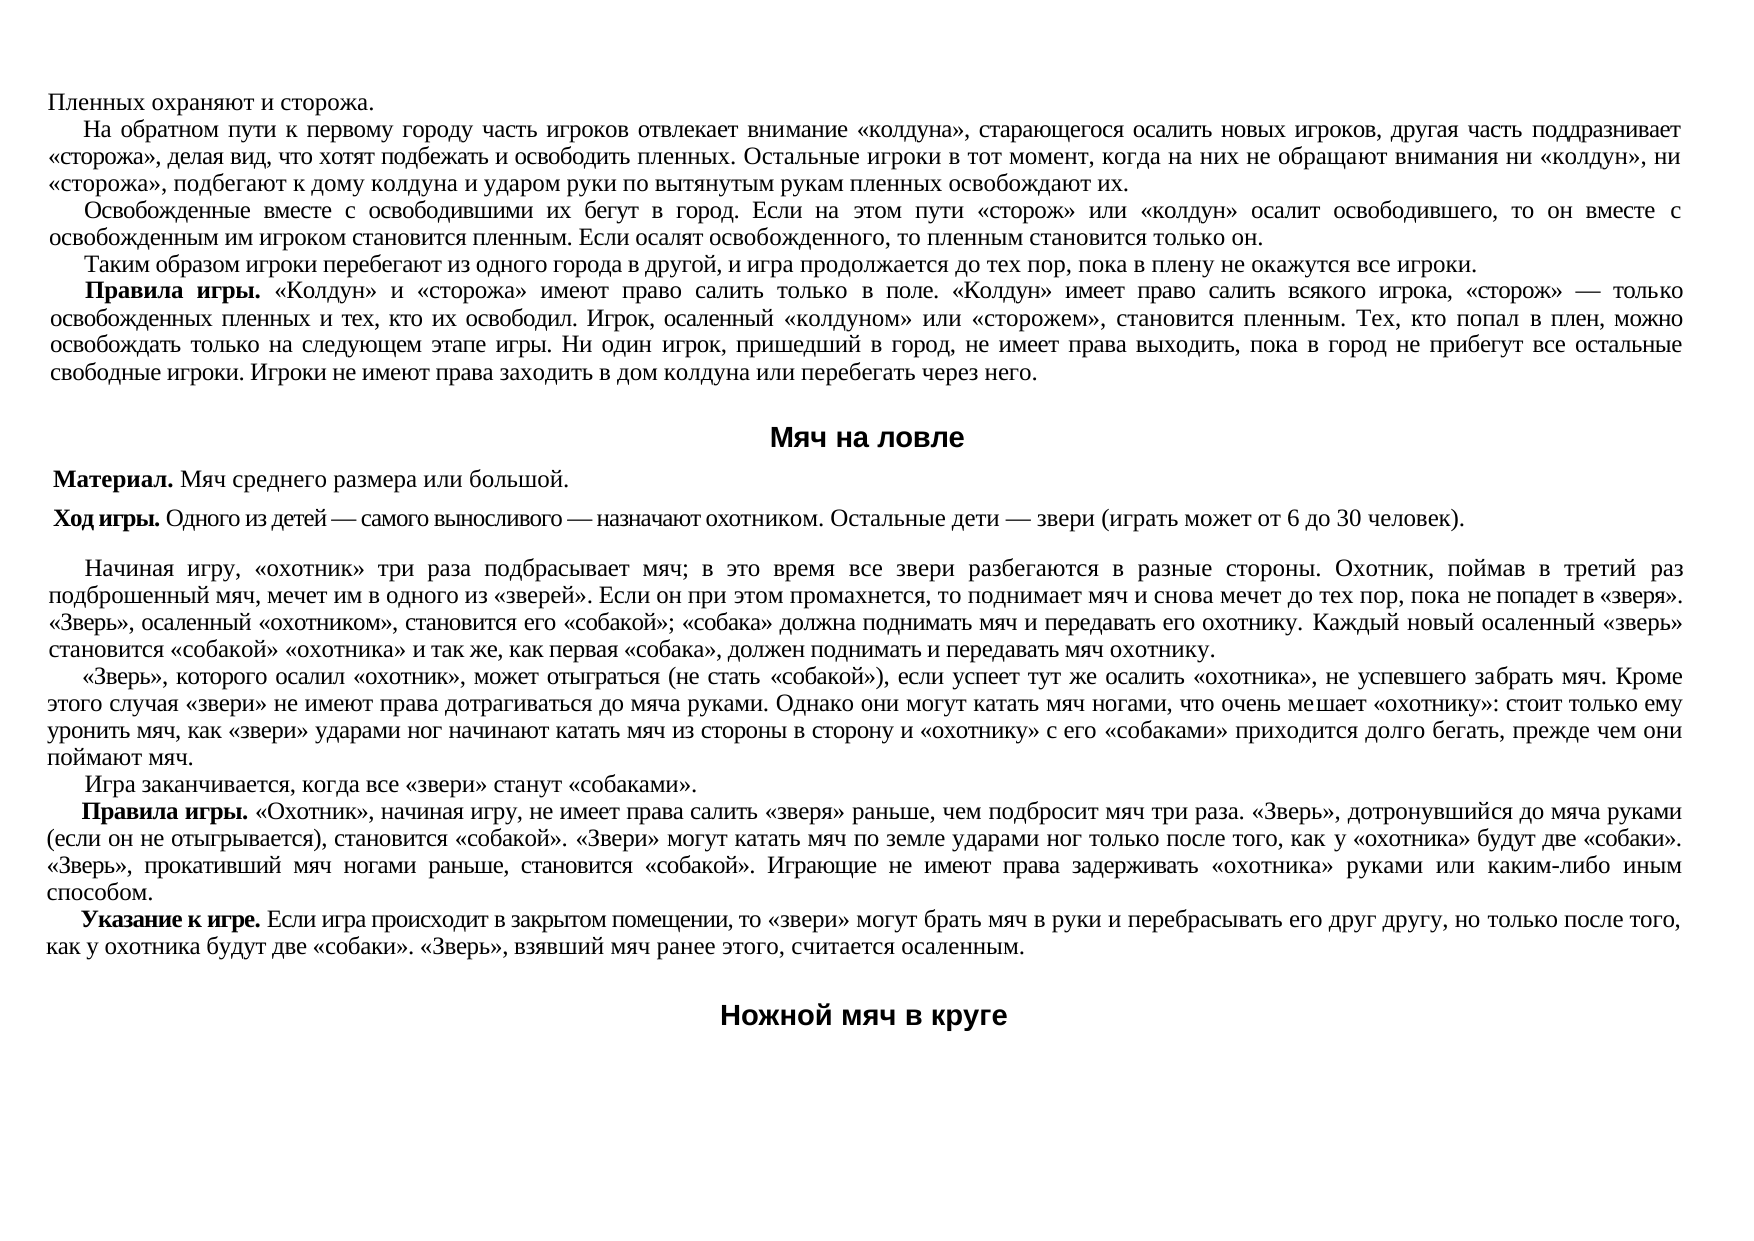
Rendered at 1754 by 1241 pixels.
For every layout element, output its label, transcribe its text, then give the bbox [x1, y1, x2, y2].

text Правила игры. «Охотник», начиная игру, не имеет права салить «зверя» раньше, чем подбросит мяч три раза. «Зверь», дотронувшийся до мяча руками (если он не отыгрывается), становится «собакой». «Звери» могут катать мяч по земле ударами ног только после того, как у «охотника» будут две «собаки». «Зверь», прокативший мяч ногами раньше, становится «собакой». Играющие не имеют права задерживать «охотника» руками или каким-либо иным способом. [46, 798, 1682, 906]
text Правила игры. «Колдун» и «сторожа» имеют право салить только в поле. «Колдун» имеет право салить всякого игрока, «сторож» — только освобожденных пленных и тех, кто их освободил. Игрок, осаленный «колдуном» или «сторожем», становится пленным. Тех, кто попал в плен, можно освобождать только на следующем этапе игры. Ни один игрок, пришедший в город, не имеет права выходить, пока в город не прибегут все остальные свободные игроки. Игроки не имеют права заходить в дом колдуна или перебегать через него. [50, 277, 1683, 385]
text Ножной мяч в круге [44, 998, 1683, 1031]
text «Зверь», которого осалил «охотник», может отыграться (не стать «собакой»), если успеет тут же осалить «охотника», не успевшего забрать мяч. Кроме этого случая «звери» не имеют права дотрагиваться до мяча руками. Однако они могут катать мяч ногами, что очень мешает «охотнику»: стоит только ему уронить мяч, как «звери» ударами ног начинают катать мяч из стороны в сторону и «охотнику» с его «собаками» приходится долго бегать, прежде чем они поймают мяч. [47, 663, 1683, 771]
text Таким образом игроки перебегают из одного города в другой, и игра продолжается до тех пор, пока в плену не окажутся все игроки. [49, 250, 1681, 277]
text Указание к игре. Если игра происходит в закрытом помещении, то «звери» могут брать мяч в руки и перебрасывать его друг другу, но только после того, как у охотника будут две «собаки». «Зверь», взявший мяч ранее этого, считается осаленным. [46, 906, 1681, 960]
text Ход игры. Одного из детей — самого выносливого — назначают охотником. Остальные дети — звери (играть может от 6 до 30 человек). [53, 506, 1683, 532]
text Освобожденные вместе с освободившими их бегут в город. Если на этом пути «сторож» или «колдун» осалит освободившего, то он вместе с освобожденным им игроком становится пленным. Если осалят освобожденного, то пленным становится только он. [49, 196, 1681, 250]
text Материал. Мяч среднего размера или большой. [53, 467, 1683, 493]
text Начиная игру, «охотник» три раза подбрасывает мяч; в это время все звери разбегаются в разные стороны. Охотник, поймав в третий раз подброшенный мяч, мечет им в одного из «зверей». Если он при этом промахнется, то поднимает мяч и снова мечет до тех пор, пока не попадет в «зверя». «Зверь», осаленный «охотником», становится его «собакой»; «собака» должна поднимать мяч и передавать его охотнику. Каждый новый осаленный «зверь» становится «собакой» «охотника» и так же, как первая «собака», должен поднимать и передавать мяч охотнику. [48, 555, 1683, 663]
text Мяч на ловле [51, 420, 1683, 454]
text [47, 88, 1679, 116]
text На обратном пути к первому городу часть игроков отвлекает внимание «колдуна», старающегося осалить новых игроков, другая часть поддразнивает «сторожа», делая вид, что хотят подбежать и освободить пленных. Остальные игроки в тот момент, когда на них не обращают внимания ни «колдун», ни «сторожа», подбегают к дому колдуна и ударом руки по вытянутым рукам пленных освобождают их. [48, 116, 1681, 196]
text Игра заканчивается, когда все «звери» станут «собаками». [84, 771, 1683, 798]
